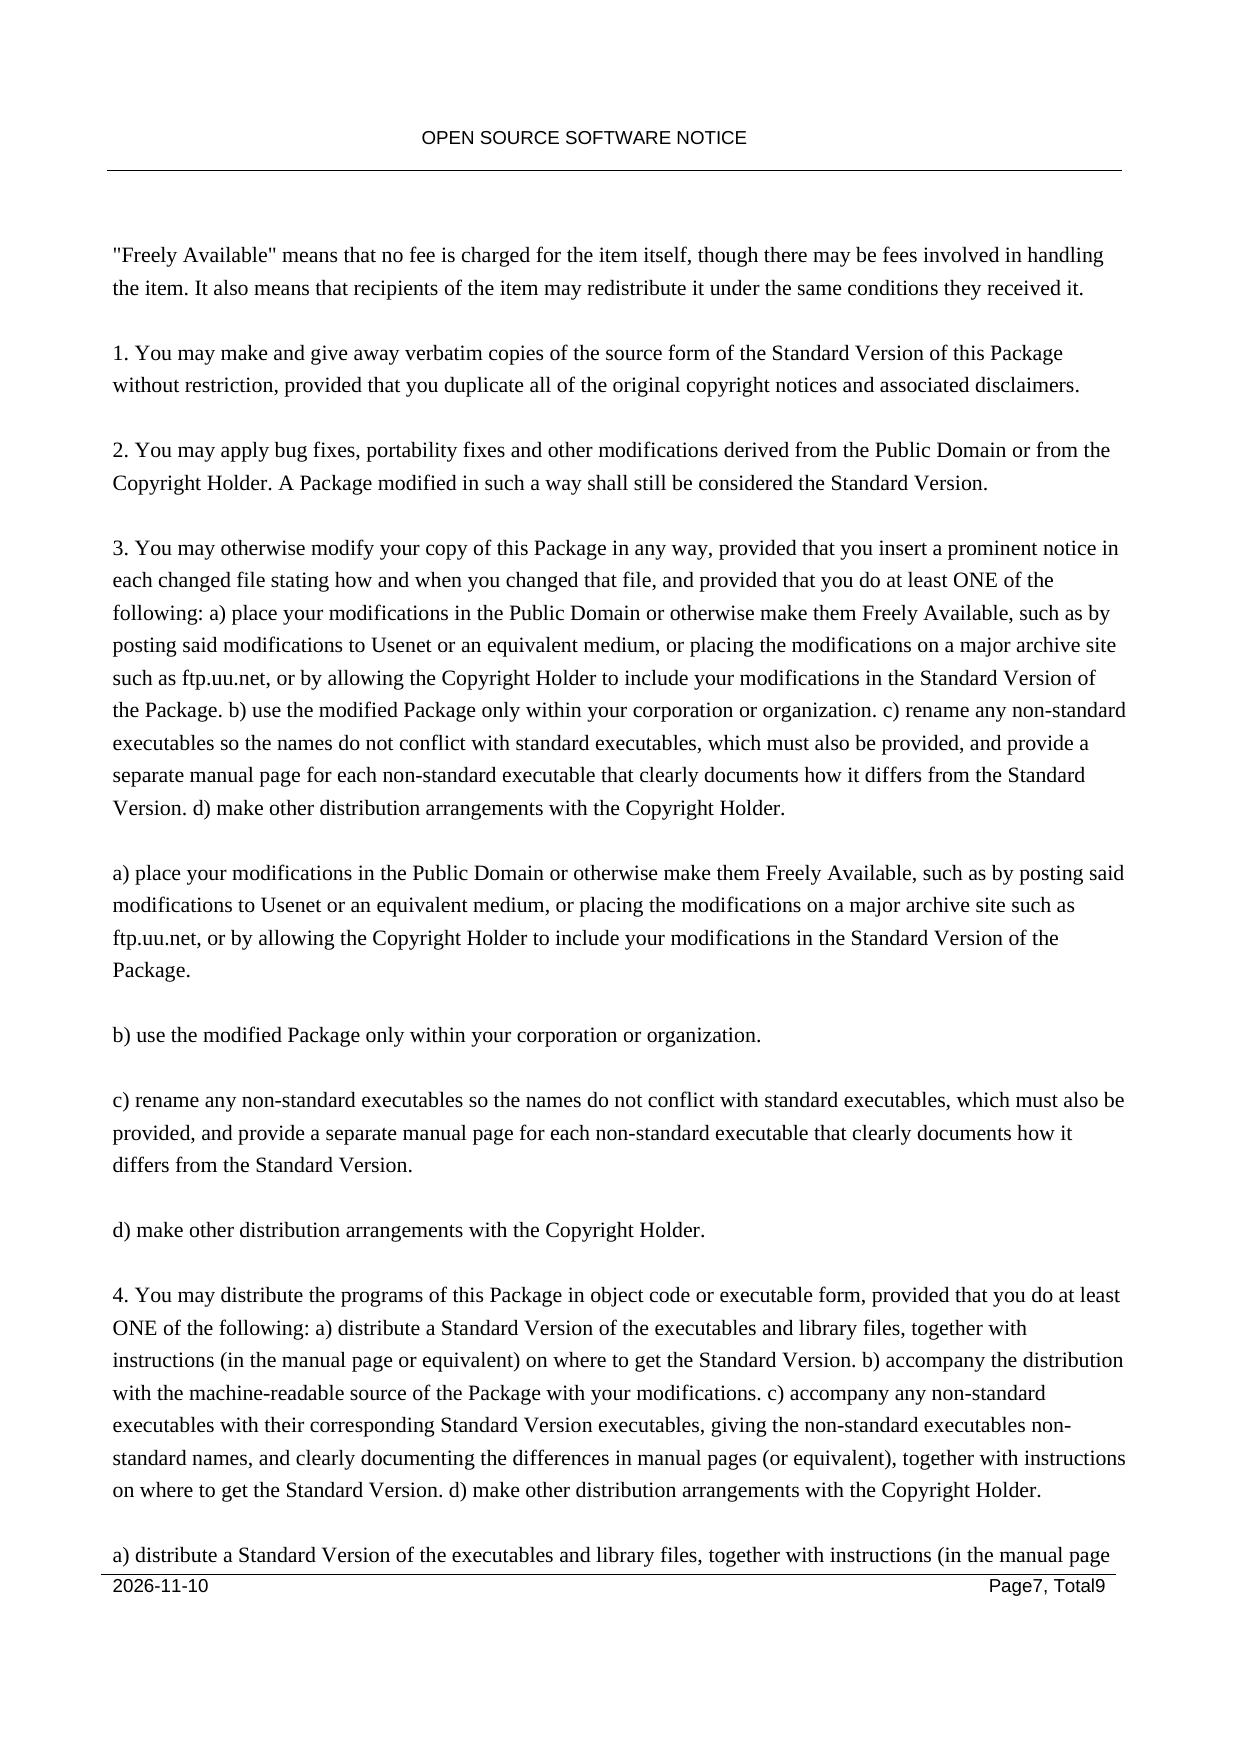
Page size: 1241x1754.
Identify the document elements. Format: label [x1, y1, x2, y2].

text [112, 206, 1128, 1571]
